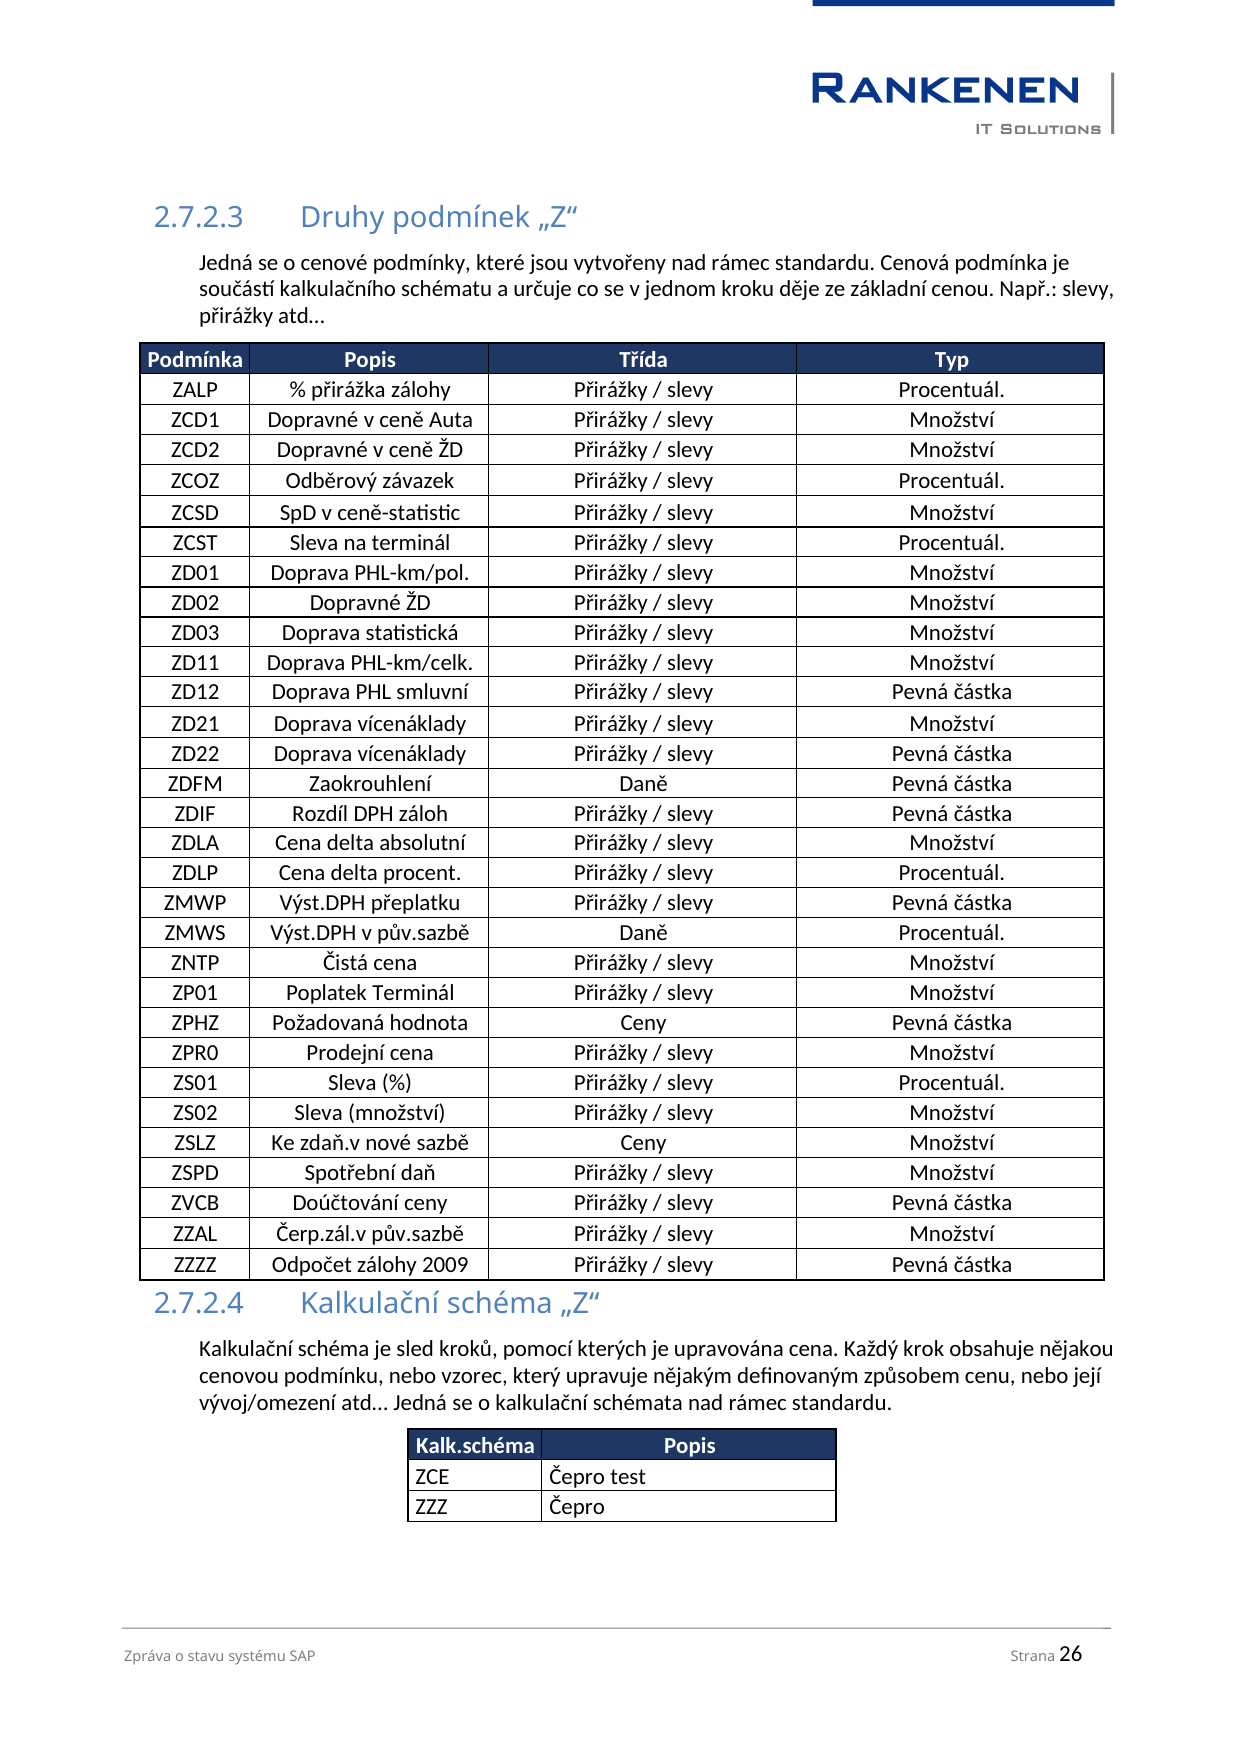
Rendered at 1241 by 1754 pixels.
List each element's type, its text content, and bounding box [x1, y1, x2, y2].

table_cell ZDLA [141, 828, 249, 857]
table_cell ZS02 [141, 1098, 249, 1127]
table_cell SpD v ceně-statistic [250, 496, 488, 526]
table_cell Sleva (%) [250, 1068, 488, 1097]
table_cell Doprava vícenáklady [250, 738, 488, 767]
table_cell Přirážky / slevy [489, 647, 796, 676]
table_cell ZVCB [141, 1188, 249, 1217]
table_cell Daně [489, 918, 796, 947]
table_cell Přirážky / slevy [489, 1158, 796, 1187]
table_cell Přirážky / slevy [489, 1068, 796, 1097]
table_cell ZCST [141, 528, 249, 556]
table_cell Spotřební daň [250, 1158, 488, 1187]
table_cell Dopravné ŽD [250, 588, 488, 616]
table_cell Odpočet zálohy 2009 [250, 1249, 488, 1279]
table_cell Přirážky / slevy [489, 1249, 796, 1279]
table_cell ZZZZ [141, 1249, 249, 1279]
table_cell Výst.DPH v pův.sazbě [250, 918, 488, 947]
table_cell % přirážka zálohy [250, 374, 488, 404]
table_header Popis [250, 344, 488, 373]
table_cell ZMWP [141, 888, 249, 917]
table_cell ZALP [141, 374, 249, 404]
table_cell Množství [797, 1098, 1103, 1127]
table_cell Dopravné v ceně Auta [250, 405, 488, 434]
table_cell Doprava vícenáklady [250, 707, 488, 737]
text Kalkulační schéma je sled kroků, pomocí kterých je upravována cena. Každý krok obsahuje nějakou cenovou podmínku, nebo vzorec, který upravuje nějakým definovaným způsobem cenu, nebo její vývoj/omezení atd… Jedná se o kalkulační schémata nad rámec standardu. [199, 1335, 1117, 1416]
table_cell Pevná částka [797, 798, 1103, 827]
table_cell Doprava statistická [250, 618, 488, 646]
table_cell ZCD2 [141, 435, 249, 464]
table_cell Prodejní cena [250, 1038, 488, 1067]
table_cell Procentuál. [797, 918, 1103, 947]
table_cell Pevná částka [797, 1249, 1103, 1279]
table_cell Sleva (množství) [250, 1098, 488, 1127]
table_cell Množství [797, 588, 1103, 616]
table_cell Poplatek Terminál [250, 978, 488, 1007]
table_cell Přirážky / slevy [489, 888, 796, 917]
table_cell ZZZ [409, 1491, 541, 1521]
table_cell Přirážky / slevy [489, 1188, 796, 1217]
table_cell Čepro test [542, 1460, 835, 1490]
table_header Třída [489, 344, 796, 373]
text Jedná se o cenové podmínky, které jsou vytvořeny nad rámec standardu. Cenová podmínka je součástí kalkulačního schématu a určuje co se v jednom kroku děje ze základní cenou. Např.: slevy, přirážky atd… [199, 249, 1118, 329]
table_header Typ [797, 344, 1103, 373]
table_cell ZCOZ [141, 465, 249, 495]
table_cell Přirážky / slevy [489, 707, 796, 737]
table_cell ZNTP [141, 948, 249, 977]
table_cell Množství [797, 496, 1103, 526]
table_cell Přirážky / slevy [489, 557, 796, 586]
table_cell Přirážky / slevy [489, 496, 796, 526]
table_cell Přirážky / slevy [489, 374, 796, 404]
table_cell Ceny [489, 1128, 796, 1157]
table_cell Čepro [542, 1491, 835, 1521]
table_cell Přirážky / slevy [489, 1038, 796, 1067]
table_cell ZDLP [141, 858, 249, 887]
table_cell ZS01 [141, 1068, 249, 1097]
table_cell Množství [797, 707, 1103, 737]
table_header Kalk.schéma [409, 1430, 541, 1459]
table_cell Pevná částka [797, 769, 1103, 797]
table_cell Ceny [489, 1008, 796, 1037]
table_cell Rozdíl DPH záloh [250, 798, 488, 827]
table_cell Množství [797, 1158, 1103, 1187]
table_cell ZP01 [141, 978, 249, 1007]
table_cell Přirážky / slevy [489, 858, 796, 887]
table_cell ZD21 [141, 707, 249, 737]
picture [812, 0, 1115, 134]
table_cell Přirážky / slevy [489, 1218, 796, 1248]
table_cell Procentuál. [797, 374, 1103, 404]
table_cell Množství [797, 647, 1103, 676]
table_cell Přirážky / slevy [489, 978, 796, 1007]
table_cell Zaokrouhlení [250, 769, 488, 797]
table_cell Množství [797, 618, 1103, 646]
table_cell ZD11 [141, 647, 249, 676]
table_cell ZD12 [141, 677, 249, 706]
table_cell Přirážky / slevy [489, 798, 796, 827]
table_cell Množství [797, 978, 1103, 1007]
table_cell Množství [797, 828, 1103, 857]
table_cell Množství [797, 1218, 1103, 1248]
table_cell Přirážky / slevy [489, 435, 796, 464]
table_cell Přirážky / slevy [489, 828, 796, 857]
table_cell Množství [797, 1038, 1103, 1067]
table_cell Doprava PHL smluvní [250, 677, 488, 706]
table_cell ZDFM [141, 769, 249, 797]
table_cell Výst.DPH přeplatku [250, 888, 488, 917]
table_cell ZD22 [141, 738, 249, 767]
table_cell Množství [797, 435, 1103, 464]
table_cell Přirážky / slevy [489, 618, 796, 646]
table_header Podmínka [141, 344, 249, 373]
table_cell Množství [797, 557, 1103, 586]
table_cell Přirážky / slevy [489, 588, 796, 616]
table_cell Sleva na terminál [250, 528, 488, 556]
subtitle Druhy podmínek „Z“ [153, 196, 1240, 236]
table_cell Přirážky / slevy [489, 1098, 796, 1127]
table_cell ZPR0 [141, 1038, 249, 1067]
table_cell Procentuál. [797, 528, 1103, 556]
subtitle Kalkulační schéma „Z“ [153, 1283, 1240, 1322]
table_cell Doprava PHL-km/celk. [250, 647, 488, 676]
table_cell Pevná částka [797, 738, 1103, 767]
table_cell Dopravné v ceně ŽD [250, 435, 488, 464]
table_cell Množství [797, 1128, 1103, 1157]
table_cell Množství [797, 948, 1103, 977]
table_cell Přirážky / slevy [489, 528, 796, 556]
table_cell ZSLZ [141, 1128, 249, 1157]
table_cell Daně [489, 769, 796, 797]
table_cell ZCD1 [141, 405, 249, 434]
table_cell Cena delta absolutní [250, 828, 488, 857]
table_cell Pevná částka [797, 888, 1103, 917]
table_header Popis [542, 1430, 835, 1459]
table_cell ZDIF [141, 798, 249, 827]
table_cell ZD01 [141, 557, 249, 586]
table_cell Přirážky / slevy [489, 738, 796, 767]
table_cell Přirážky / slevy [489, 948, 796, 977]
table_cell Pevná částka [797, 677, 1103, 706]
table_cell ZSPD [141, 1158, 249, 1187]
table_cell Procentuál. [797, 858, 1103, 887]
table_cell ZCSD [141, 496, 249, 526]
table_cell Odběrový závazek [250, 465, 488, 495]
table_cell ZZAL [141, 1218, 249, 1248]
table_cell Množství [797, 405, 1103, 434]
table_cell ZMWS [141, 918, 249, 947]
table_cell Přirážky / slevy [489, 405, 796, 434]
table_cell Ke zdaň.v nové sazbě [250, 1128, 488, 1157]
table_cell Doúčtování ceny [250, 1188, 488, 1217]
table_cell Čerp.zál.v pův.sazbě [250, 1218, 488, 1248]
table_cell Doprava PHL-km/pol. [250, 557, 488, 586]
table_cell ZD03 [141, 618, 249, 646]
table_cell Pevná částka [797, 1188, 1103, 1217]
table_cell Přirážky / slevy [489, 465, 796, 495]
table_cell ZCE [409, 1460, 541, 1490]
table_cell ZD02 [141, 588, 249, 616]
table_cell Cena delta procent. [250, 858, 488, 887]
table_cell Požadovaná hodnota [250, 1008, 488, 1037]
table_cell Přirážky / slevy [489, 677, 796, 706]
table_cell Procentuál. [797, 1068, 1103, 1097]
table_cell Procentuál. [797, 465, 1103, 495]
table_cell Pevná částka [797, 1008, 1103, 1037]
table_cell ZPHZ [141, 1008, 249, 1037]
table_cell Čistá cena [250, 948, 488, 977]
